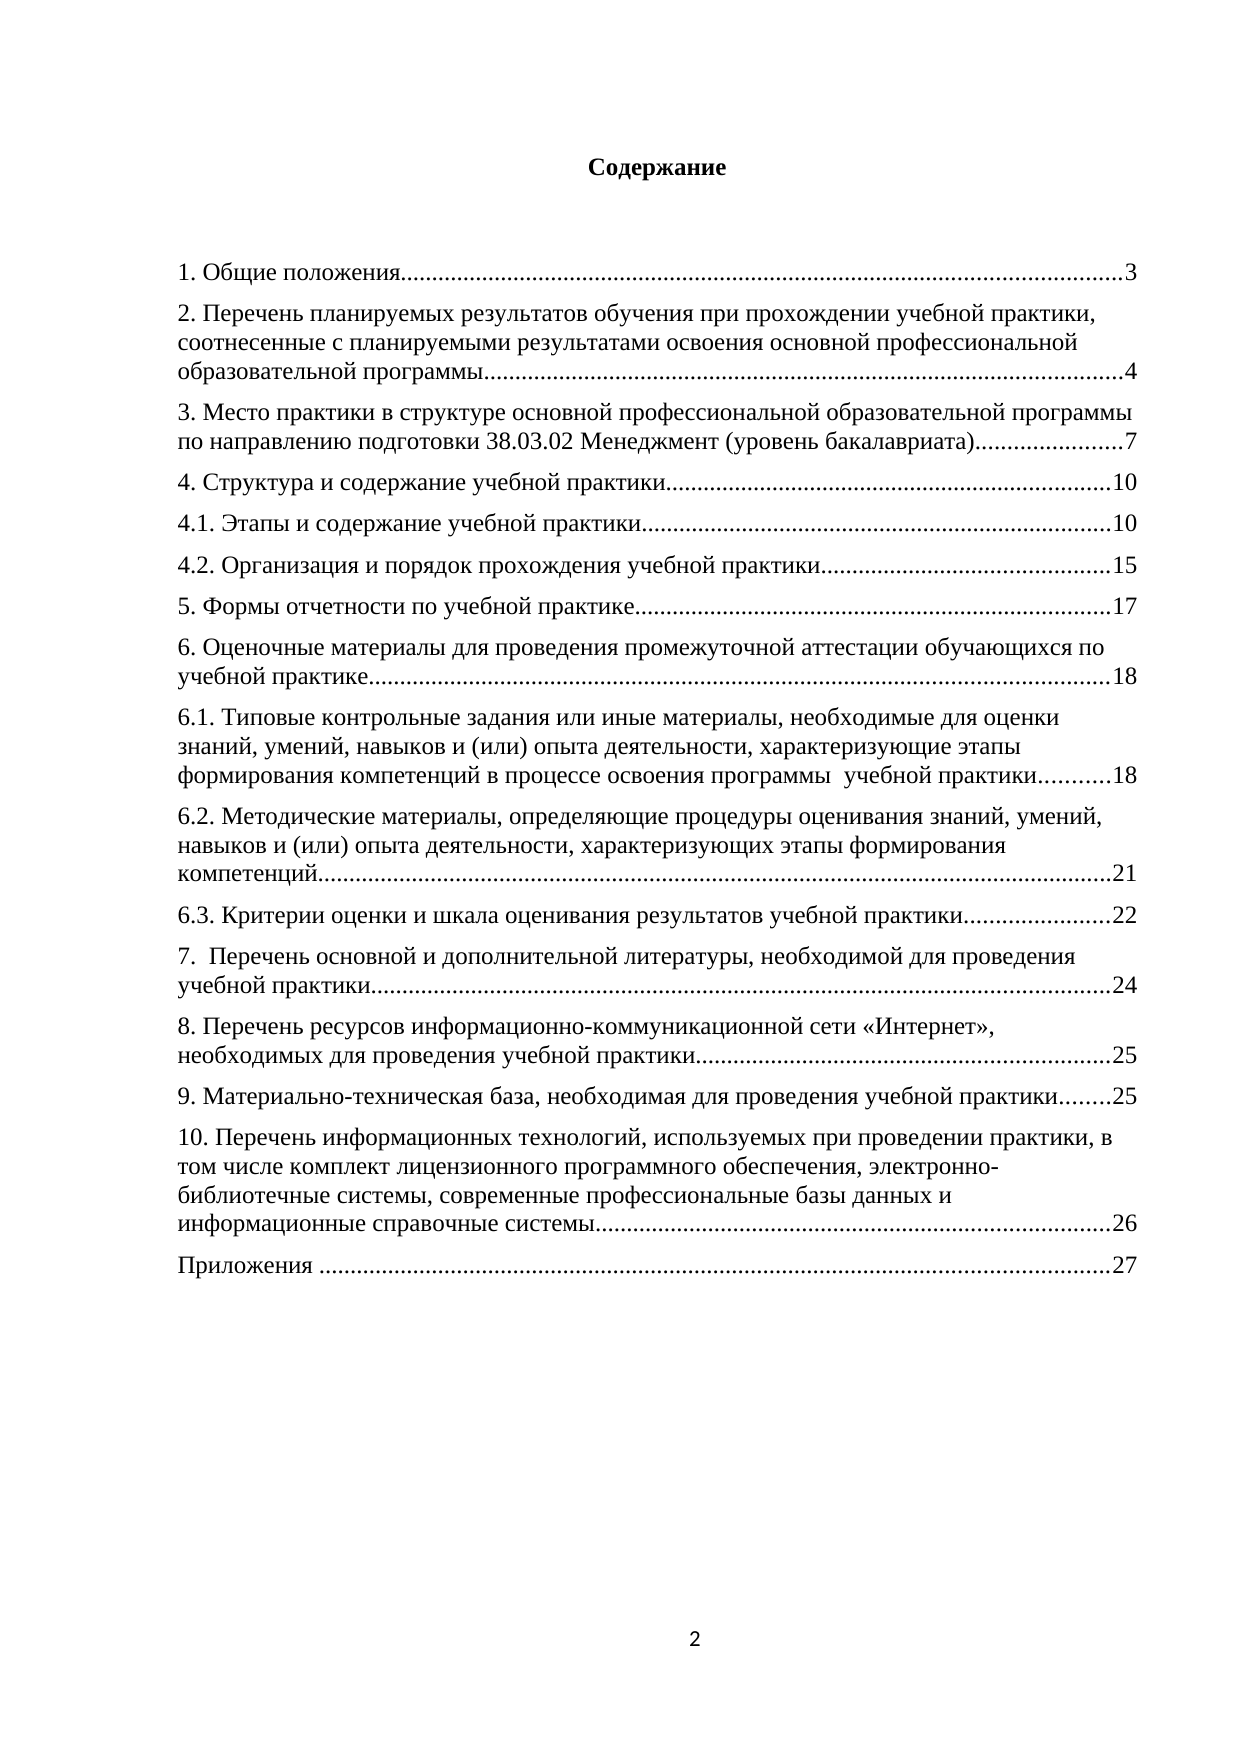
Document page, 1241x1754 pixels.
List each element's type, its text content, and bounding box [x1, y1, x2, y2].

text Содержание [177, 152, 1137, 180]
text 4.1. Этапы и содержание учебной практики 10 [177, 508, 1137, 537]
text 5. Формы отчетности по учебной практике 17 [177, 591, 1137, 620]
text 6.2. Методические материалы, определяющие процедуры оценивания знаний, умений, навыков и (или) опыта деятельности, характеризующих этапы формирования компетенций 21 [177, 801, 1137, 887]
text 6.3. Критерии оценки и шкала оценивания результатов учебной практики 22 [177, 900, 1137, 928]
text 10. Перечень информационных технологий, используемых при проведении практики, в том числе комплект лицензионного программного обеспечения, электронно-библиотечные системы, современные профессиональные базы данных и информационные справочные системы 26 [177, 1122, 1137, 1237]
text 4.2. Организация и порядок прохождения учебной практики 15 [177, 550, 1137, 578]
text 1. Общие положения 3 [177, 257, 1137, 286]
text 2. Перечень планируемых результатов обучения при прохождении учебной практики, соотнесенные с планируемыми результатами освоения основной профессиональной образовательной программы 4 [177, 298, 1137, 385]
text 8. Перечень ресурсов информационно-коммуникационной сети «Интернет», необходимых для проведения учебной практики 25 [177, 1011, 1137, 1068]
text 6. Оценочные материалы для проведения промежуточной аттестации обучающихся по учебной практике 18 [177, 632, 1137, 690]
text 4. Структура и содержание учебной практики 10 [177, 467, 1137, 496]
text 6.1. Типовые контрольные задания или иные материалы, необходимые для оценки знаний, умений, навыков и (или) опыта деятельности, характеризующие этапы формирования компетенций в процессе освоения программы учебной практики 18 [177, 702, 1137, 788]
text 9. Материально-техническая база, необходимая для проведения учебной практики 25 [177, 1081, 1137, 1110]
text Приложения 27 [177, 1250, 1137, 1278]
text 7. Перечень основной и дополнительной литературы, необходимой для проведения учебной практики 24 [177, 941, 1137, 998]
text 3. Место практики в структуре основной профессиональной образовательной программы по направлению подготовки 38.03.02 Менеджмент (уровень бакалавриата) 7 [177, 397, 1137, 455]
